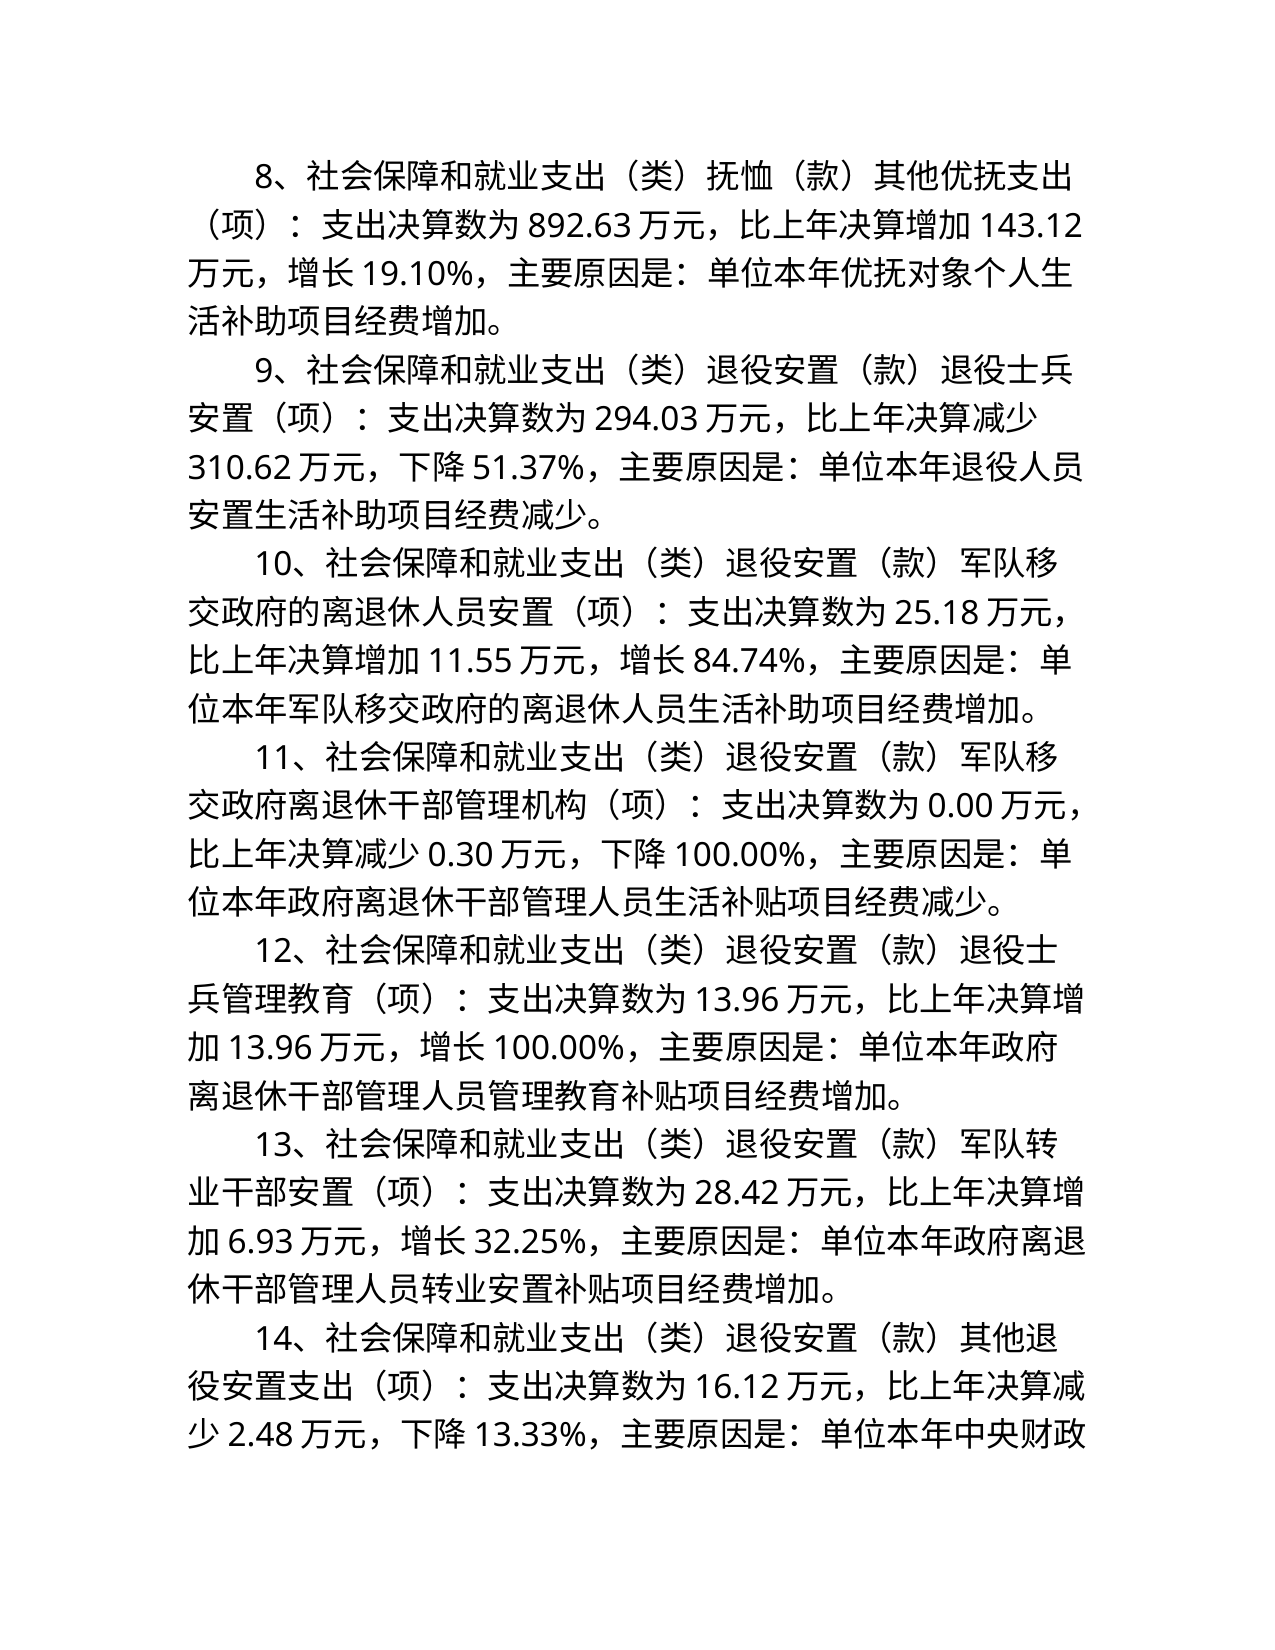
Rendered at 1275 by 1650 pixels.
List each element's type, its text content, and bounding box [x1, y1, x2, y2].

text 13、社会保障和就业支出（类）退役安置（款）军队转业干部安置（项）：支出决算数为28.42万元，比上年决算增加6.93万元，增长32.25%，主要原因是：单位本年政府离退休干部管理人员转业安置补贴项目经费增加。 [187, 1118, 1087, 1311]
text 9、社会保障和就业支出（类）退役安置（款）退役士兵安置（项）：支出决算数为294.03万元，比上年决算减少310.62万元，下降51.37%，主要原因是：单位本年退役人员安置生活补助项目经费减少。 [187, 343, 1087, 537]
text 8、社会保障和就业支出（类）抚恤（款）其他优抚支出（项）：支出决算数为892.63万元，比上年决算增加143.12万元，增长19.10%，主要原因是：单位本年优抚对象个人生活补助项目经费增加。 [187, 150, 1087, 343]
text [187, 1311, 1087, 1457]
text 12、社会保障和就业支出（类）退役安置（款）退役士兵管理教育（项）：支出决算数为13.96万元，比上年决算增加13.96万元，增长100.00%，主要原因是：单位本年政府离退休干部管理人员管理教育补贴项目经费增加。 [187, 924, 1087, 1118]
text 10、社会保障和就业支出（类）退役安置（款）军队移交政府的离退休人员安置（项）：支出决算数为25.18万元，比上年决算增加11.55万元，增长84.74%，主要原因是：单位本年军队移交政府的离退休人员生活补助项目经费增加。 [187, 537, 1087, 731]
text 11、社会保障和就业支出（类）退役安置（款）军队移交政府离退休干部管理机构（项）：支出决算数为0.00万元，比上年决算减少0.30万元，下降100.00%，主要原因是：单位本年政府离退休干部管理人员生活补贴项目经费减少。 [187, 731, 1087, 924]
